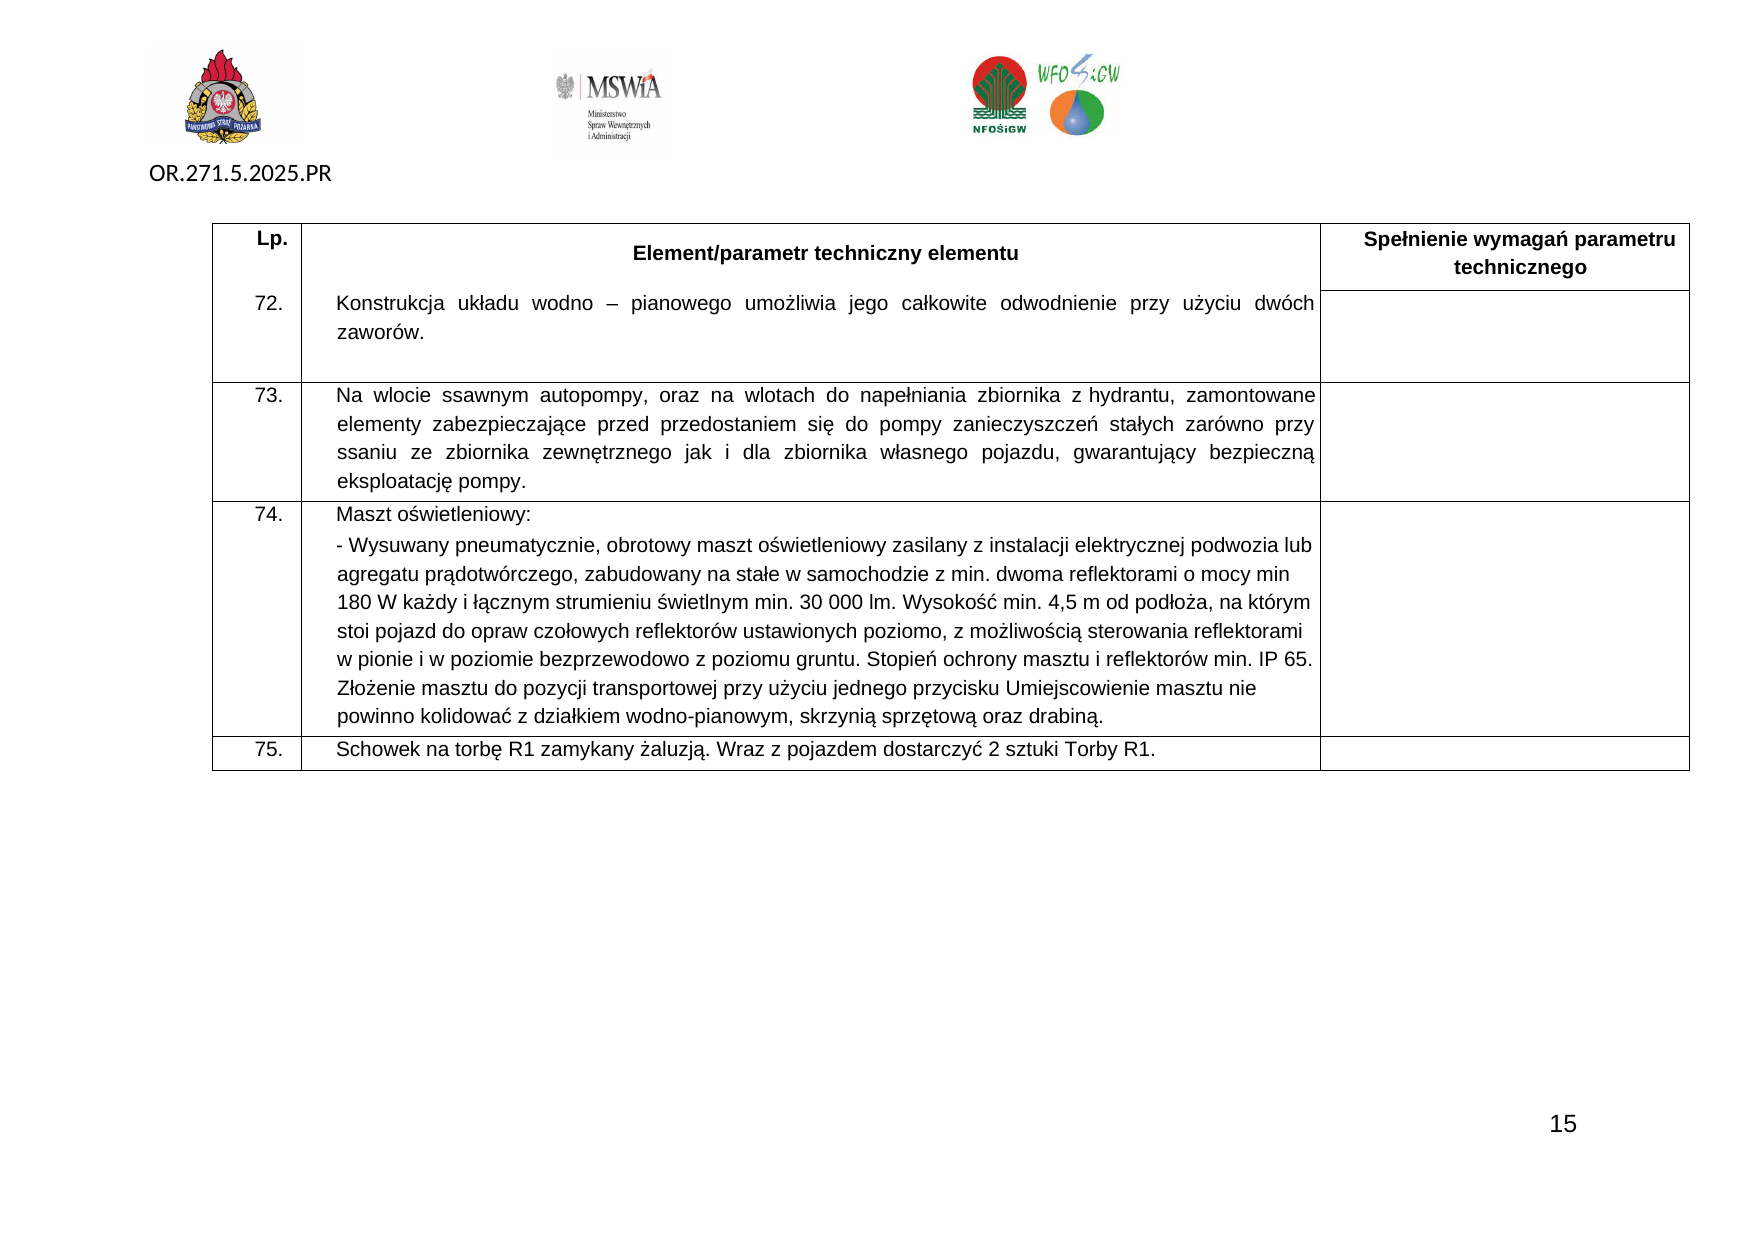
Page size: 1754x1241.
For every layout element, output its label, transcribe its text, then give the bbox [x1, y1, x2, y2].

table_cell [213, 383, 301, 501]
table_cell Konstrukcja układu wodno – pianowego umożliwia jego całkowite odwodnienie przy użyciu dwóch zaworów. [302, 290, 1320, 382]
table_cell [213, 290, 301, 382]
table_cell [1497, 383, 1689, 501]
table_cell [1321, 291, 1497, 382]
table_cell [1321, 383, 1497, 501]
table_cell [1497, 502, 1689, 736]
picture [964, 43, 1126, 152]
table_header Element/parametr techniczny elementu [302, 224, 1320, 290]
table_cell [1497, 737, 1689, 769]
table_cell [1321, 502, 1497, 736]
table_cell [213, 502, 301, 736]
table_cell [213, 737, 301, 769]
table_cell Maszt oświetleniowy: - Wysuwany pneumatycznie, obrotowy maszt oświetleniowy zasilany z instalacji elektrycznej podwozia lub agregatu prądotwórczego, zabudowany na stałe w samochodzie z min. dwoma reflektorami o mocy min 180 W każdy i łącznym strumieniu świetlnym min. 30 000 lm. Wysokość min. 4,5 m od podłoża, na którym stoi pojazd do opraw czołowych reflektorów ustawionych poziomo, z możliwością sterowania reflektorami w pionie i w poziomie bezprzewodowo z poziomu gruntu. Stopień ochrony masztu i reflektorów min. IP 65. Złożenie masztu do pozycji transportowej przy użyciu jednego przycisku Umiejscowienie masztu nie powinno kolidować z działkiem wodno-pianowym, skrzynią sprzętową oraz drabiną. [302, 502, 1320, 736]
table_cell Schowek na torbę R1 zamykany żaluzją. Wraz z pojazdem dostarczyć 2 sztuki Torby R1. [302, 737, 1320, 769]
table_header Lp. [213, 224, 301, 290]
picture [148, 44, 302, 144]
picture [551, 48, 666, 161]
table_cell [1321, 737, 1497, 769]
table_header Spełnienie wymagań parametru technicznego [1321, 224, 1689, 290]
table_cell Na wlocie ssawnym autopompy, oraz na wlotach do napełniania zbiornika z hydrantu, zamontowane elementy zabezpieczające przed przedostaniem się do pompy zanieczyszczeń stałych zarówno przy ssaniu ze zbiornika zewnętrznego jak i dla zbiornika własnego pojazdu, gwarantujący bezpieczną eksploatację pompy. [302, 383, 1320, 501]
table_cell [1497, 291, 1689, 382]
